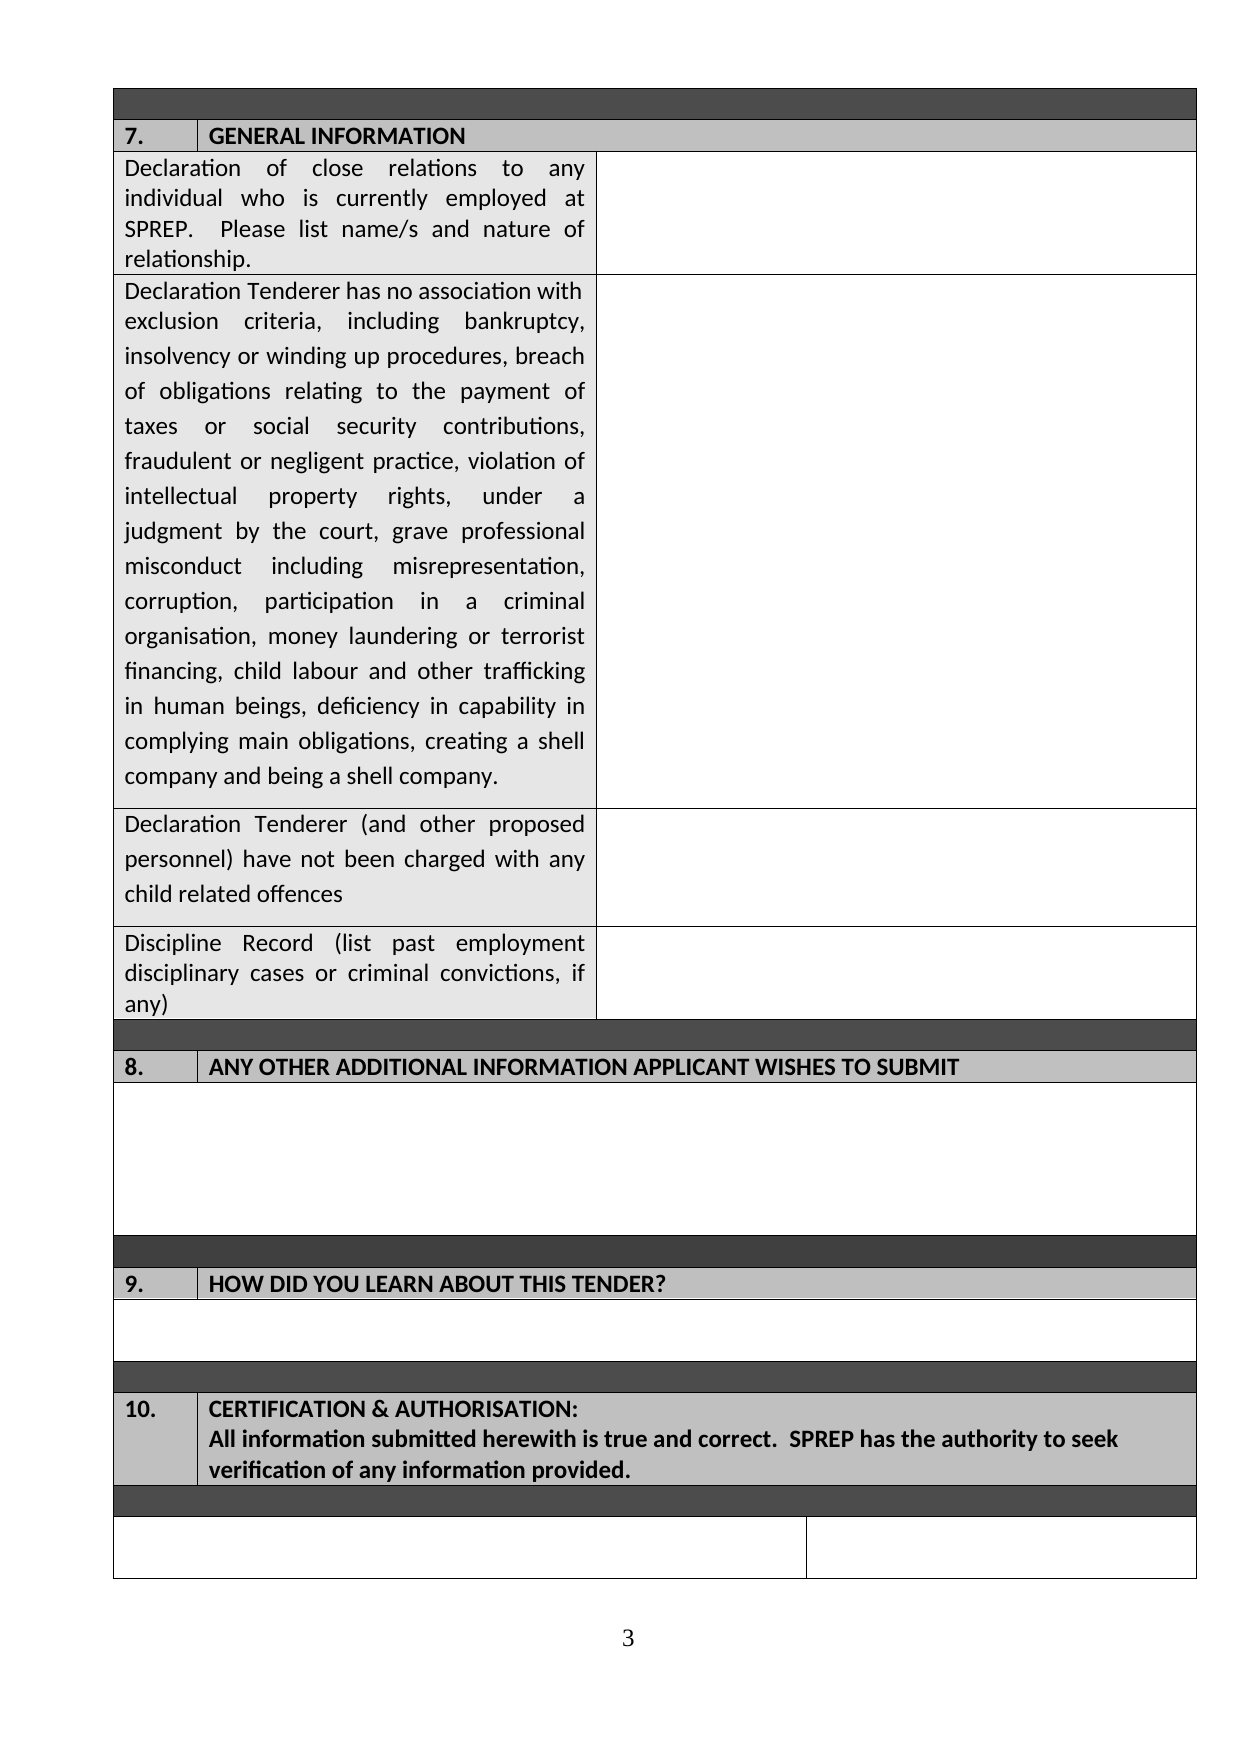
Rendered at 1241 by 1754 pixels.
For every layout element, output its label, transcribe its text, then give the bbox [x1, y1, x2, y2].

table_cell ANY OTHER ADDITIONAL INFORMATION APPLICANT WISHES TO SUBMIT [198, 1051, 1196, 1082]
table_cell [114, 1517, 806, 1578]
table_cell [597, 152, 1196, 274]
table_cell 9. [114, 1268, 197, 1298]
table_cell 8. [114, 1051, 197, 1082]
table_cell 10. [114, 1393, 197, 1485]
table_cell [597, 927, 1196, 1018]
table_cell [114, 89, 1196, 119]
table_cell [114, 1020, 1196, 1050]
table_cell [807, 1517, 1196, 1578]
table_cell [114, 1236, 1196, 1267]
table_cell Declaration Tenderer (and other proposed personnel) have not been charged with any child related offences [114, 809, 596, 926]
table_cell Declaration of close relations to any individual who is currently employed at SPREP. Please list name/s and nature of relationship. [114, 152, 596, 274]
table_cell [114, 1486, 1196, 1516]
table_cell Declaration Tenderer has no association with exclusion criteria, including bankruptcy, insolvency or winding up procedures, breach of obligations relating to the payment of taxes or social security contributions, fraudulent or negligent practice, violation of intellectual property rights, under a judgment by the court, grave professional misconduct including misrepresentation, corruption, participation in a criminal organisation, money laundering or terrorist financing, child labour and other trafficking in human beings, deficiency in capability in complying main obligations, creating a shell company and being a shell company. [114, 275, 596, 808]
table_cell GENERAL INFORMATION [198, 120, 1196, 151]
table_cell [114, 1362, 1196, 1392]
table_cell Discipline Record (list past employment disciplinary cases or criminal convictions, if any) [114, 927, 596, 1018]
table_cell [114, 1300, 1196, 1361]
table_cell HOW DID YOU LEARN ABOUT THIS TENDER? [198, 1268, 1196, 1298]
table_cell [597, 275, 1196, 808]
table_cell [597, 809, 1196, 926]
table_cell CERTIFICATION & AUTHORISATION: All information submitted herewith is true and correct. SPREP has the authority to seek verification of any information provided. [198, 1393, 1196, 1485]
table_cell [114, 1083, 1196, 1235]
table_cell 7. [114, 120, 197, 151]
